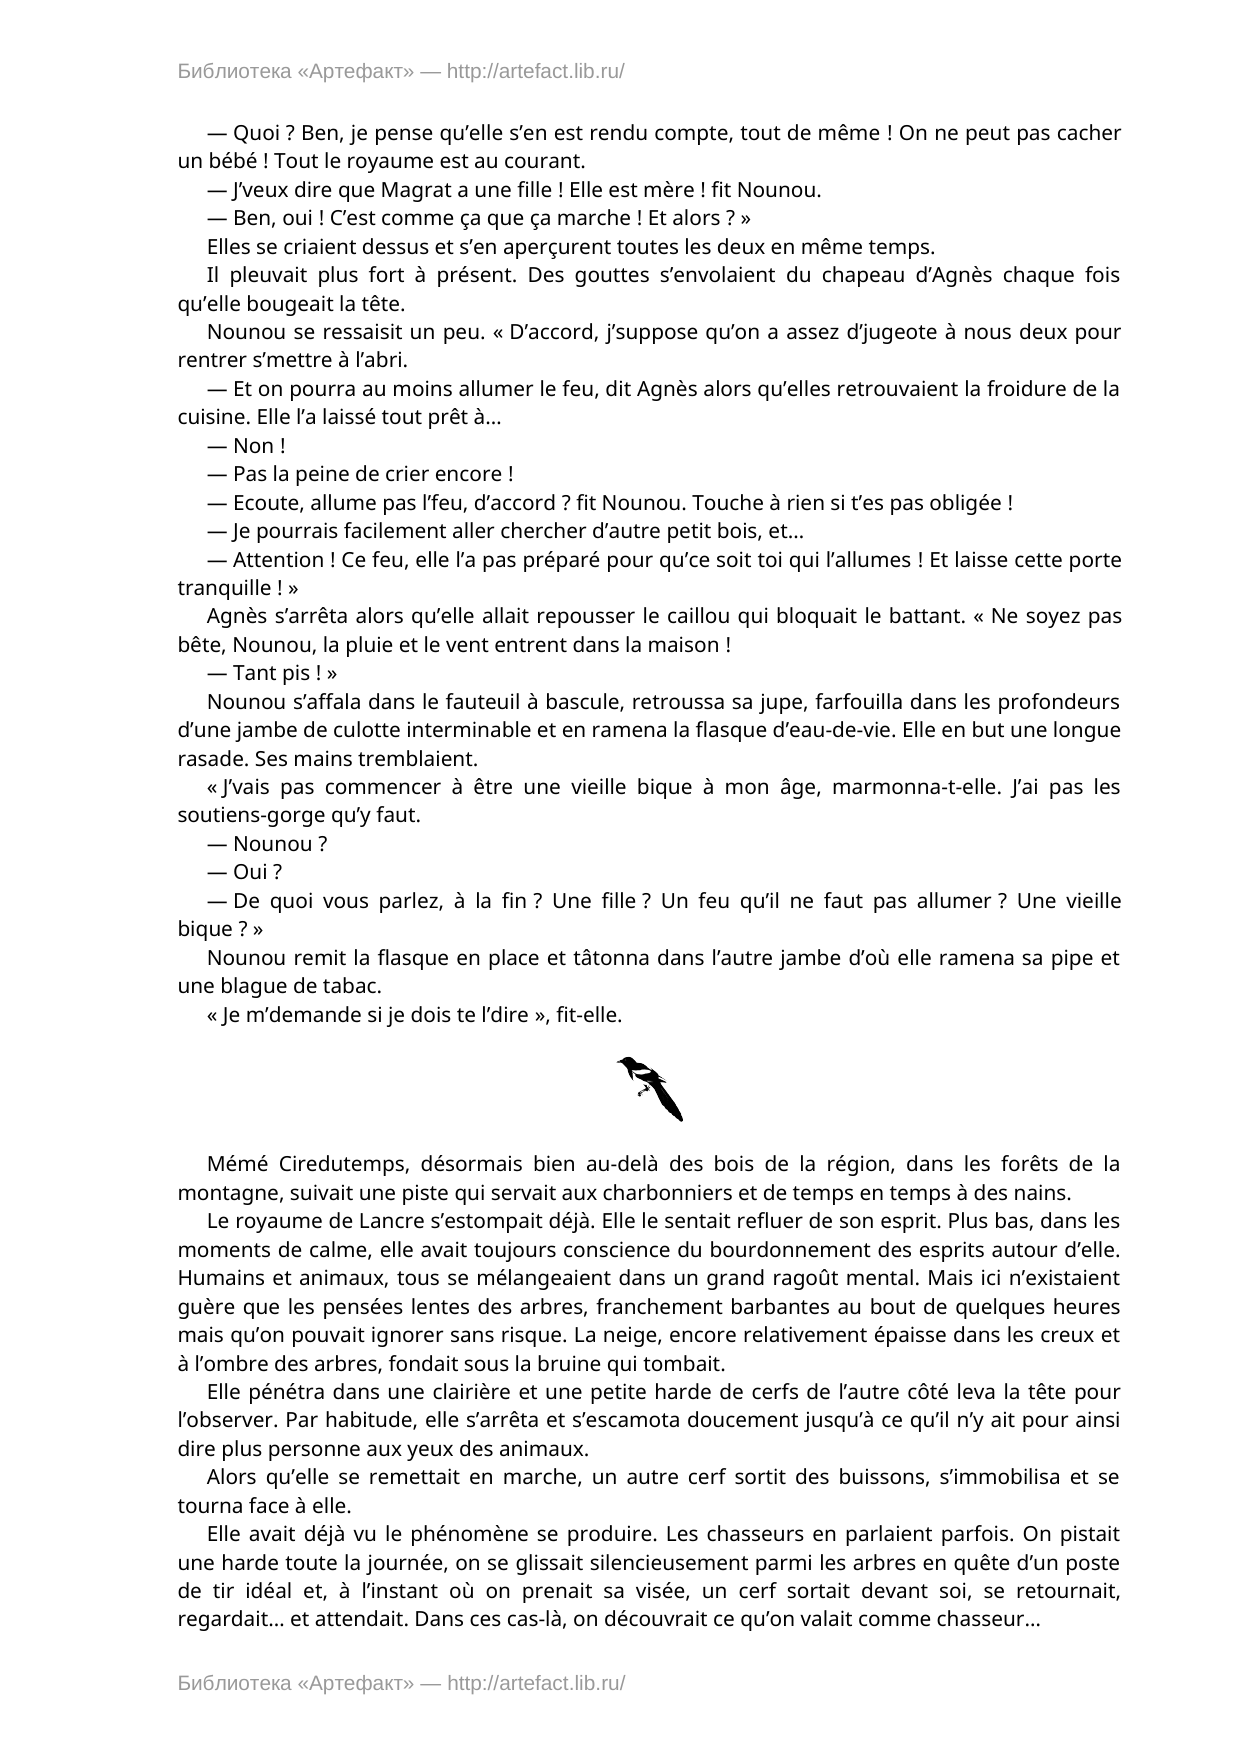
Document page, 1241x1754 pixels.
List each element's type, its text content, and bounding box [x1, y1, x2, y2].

text — Et on pourra au moins allumer le feu, dit Agnès alors qu’elles retrouvaient la froidure de la cuisine. Elle l’a laissé tout prêt à… [177, 374, 1122, 431]
text — De quoi vous parlez, à la fin ? Une fille ? Un feu qu’il ne faut pas allumer ? Une vieille bique ? » [177, 886, 1122, 943]
text « Je m’demande si je dois te l’dire », fit-elle. [177, 1000, 1122, 1028]
text Il pleuvait plus fort à présent. Des gouttes s’envolaient du chapeau d’Agnès chaque fois qu’elle bougeait la tête. [177, 260, 1122, 317]
text — Pas la peine de crier encore ! [177, 459, 1122, 488]
picture [616, 1056, 683, 1122]
text — J’veux dire que Magrat a une fille ! Elle est mère ! fit Nounou. [177, 175, 1122, 203]
text — Attention ! Ce feu, elle l’a pas préparé pour qu’ce soit toi qui l’allumes ! Et laisse cette porte tranquille ! » [177, 545, 1122, 602]
text Elle avait déjà vu le phénomène se produire. Les chasseurs en parlaient parfois. On pistait une harde toute la journée, on se glissait silencieusement parmi les arbres en quête d’un poste de tir idéal et, à l’instant où on prenait sa visée, un cerf sortait devant soi, se retournait, regardait… et attendait. Dans ces cas-là, on découvrait ce qu’on valait comme chasseur… [177, 1519, 1122, 1633]
text — Non ! [177, 431, 1122, 459]
text Elle pénétra dans une clairière et une petite harde de cerfs de l’autre côté leva la tête pour l’observer. Par habitude, elle s’arrêta et s’escamota doucement jusqu’à ce qu’il n’y ait pour ainsi dire plus personne aux yeux des animaux. [177, 1377, 1122, 1462]
text — Ecoute, allume pas l’feu, d’accord ? fit Nounou. Touche à rien si t’es pas obligée ! [177, 488, 1122, 516]
text — Ben, oui ! C’est comme ça que ça marche ! Et alors ? » [177, 203, 1122, 232]
text — Quoi ? Ben, je pense qu’elle s’en est rendu compte, tout de même ! On ne peut pas cacher un bébé ! Tout le royaume est au courant. [177, 118, 1122, 175]
text Elles se criaient dessus et s’en aperçurent toutes les deux en même temps. [177, 232, 1122, 260]
text Nounou remit la flasque en place et tâtonna dans l’autre jambe d’où elle ramena sa pipe et une blague de tabac. [177, 943, 1122, 1000]
text Alors qu’elle se remettait en marche, un autre cerf sortit des buissons, s’immobilisa et se tourna face à elle. [177, 1462, 1122, 1519]
text — Oui ? [177, 857, 1122, 886]
text Agnès s’arrêta alors qu’elle allait repousser le caillou qui bloquait le battant. « Ne soyez pas bête, Nounou, la pluie et le vent entrent dans la maison ! [177, 602, 1122, 658]
text Le royaume de Lancre s’estompait déjà. Elle le sentait refluer de son esprit. Plus bas, dans les moments de calme, elle avait toujours conscience du bourdonnement des esprits autour d’elle. Humains et animaux, tous se mélangeaient dans un grand ragoût mental. Mais ici n’existaient guère que les pensées lentes des arbres, franchement barbantes au bout de quelques heures mais qu’on pouvait ignorer sans risque. La neige, encore relativement épaisse dans les creux et à l’ombre des arbres, fondait sous la bruine qui tombait. [177, 1206, 1122, 1377]
text « J’vais pas commencer à être une vieille bique à mon âge, marmonna-t-elle. J’ai pas les soutiens-gorge qu’y faut. [177, 772, 1122, 829]
text — Nounou ? [177, 829, 1122, 857]
text — Je pourrais facilement aller chercher d’autre petit bois, et… [177, 516, 1122, 545]
text — Tant pis ! » [177, 658, 1122, 687]
text Mémé Ciredutemps, désormais bien au-delà des bois de la région, dans les forêts de la montagne, suivait une piste qui servait aux charbonniers et de temps en temps à des nains. [177, 1149, 1122, 1206]
text Nounou se ressaisit un peu. « D’accord, j’suppose qu’on a assez d’jugeote à nous deux pour rentrer s’mettre à l’abri. [177, 317, 1122, 374]
text Nounou s’affala dans le fauteuil à bascule, retroussa sa jupe, farfouilla dans les profondeurs d’une jambe de culotte interminable et en ramena la flasque d’eau-de-vie. Elle en but une longue rasade. Ses mains tremblaient. [177, 687, 1122, 772]
